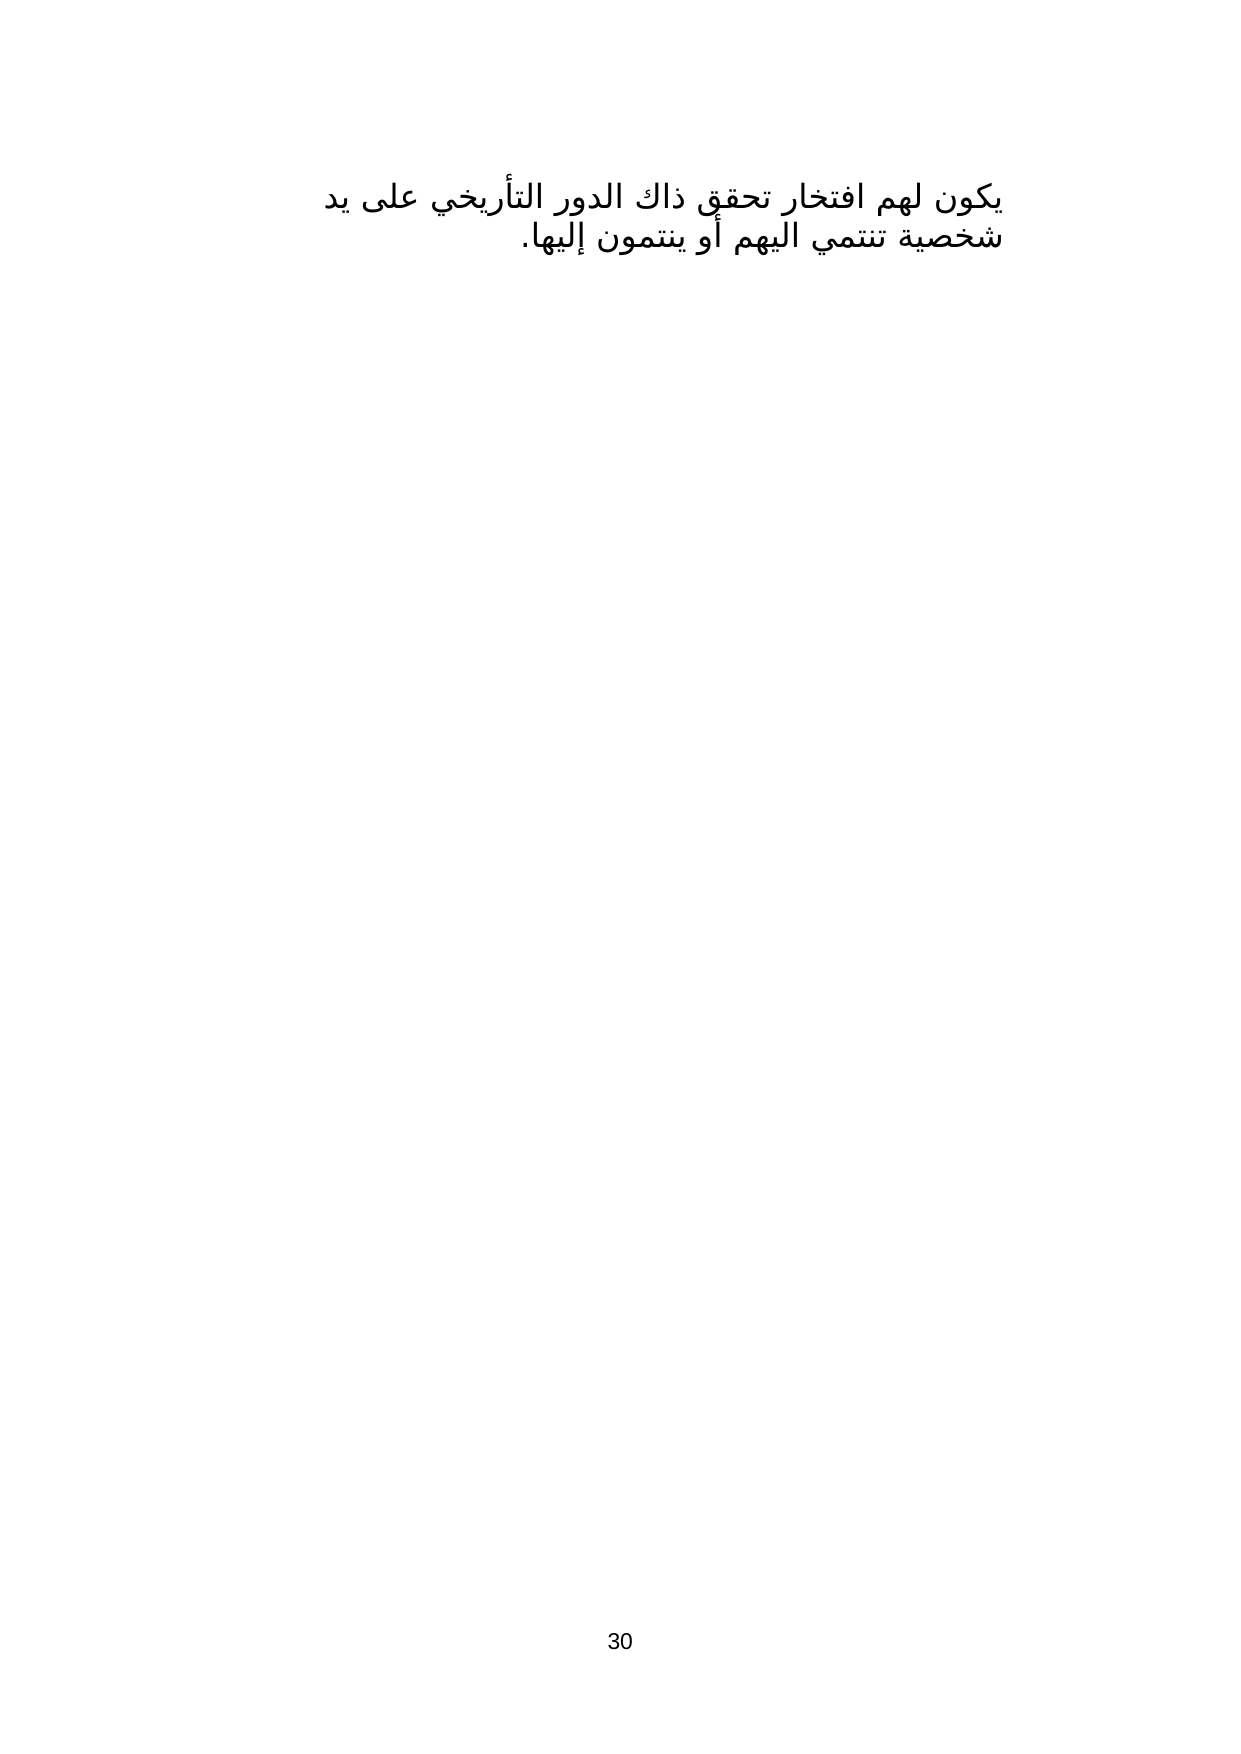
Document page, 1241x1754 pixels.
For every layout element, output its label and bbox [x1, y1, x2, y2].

text [236, 177, 1004, 255]
